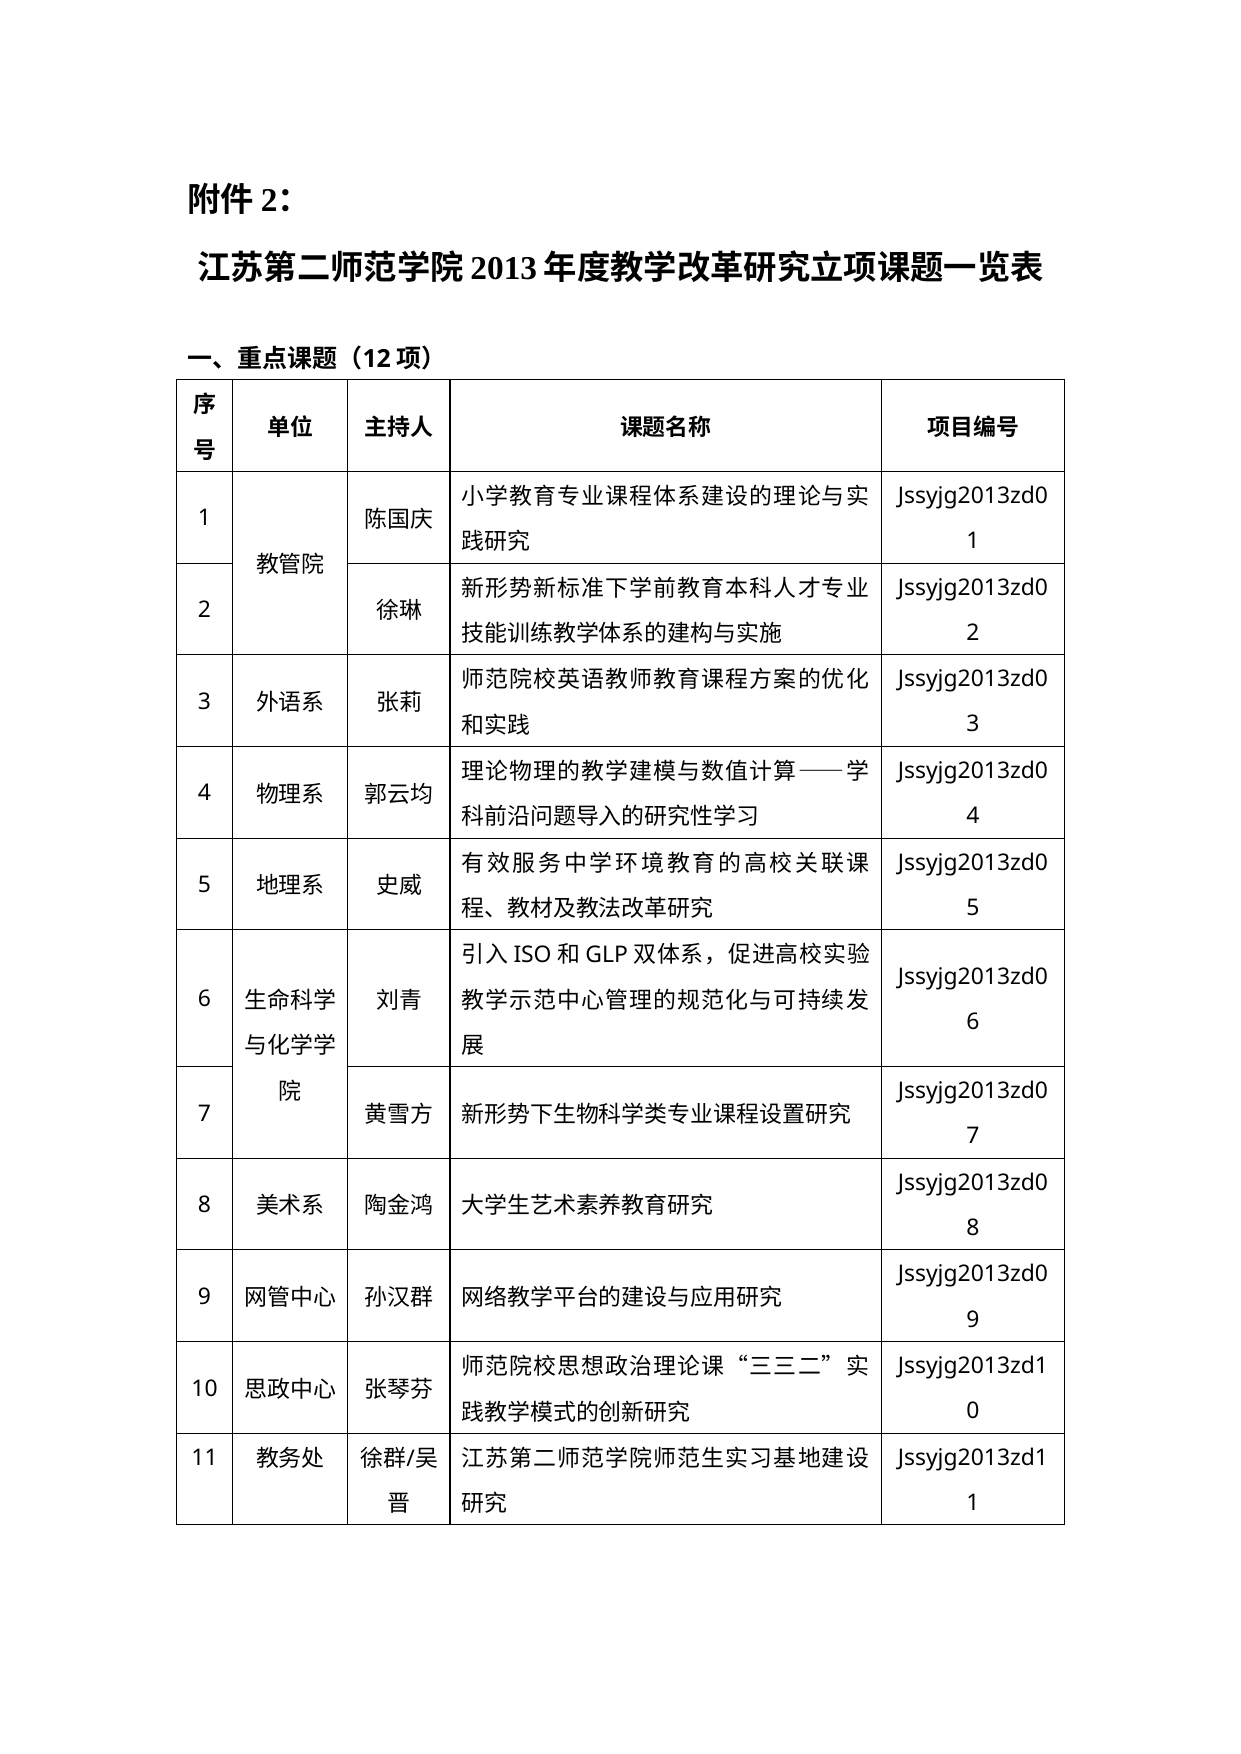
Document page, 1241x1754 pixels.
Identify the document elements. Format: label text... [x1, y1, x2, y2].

table_cell 地理系 [233, 839, 347, 929]
table_cell 教务处 [233, 1434, 347, 1524]
table_cell 师范院校英语教师教育课程方案的优化和实践 [451, 655, 881, 746]
table_cell 8 [177, 1159, 232, 1249]
table_cell 大学生艺术素养教育研究 [451, 1159, 881, 1249]
table_cell 理论物理的教学建模与数值计算——学科前沿问题导入的研究性学习 [451, 747, 881, 837]
table_cell 4 [177, 747, 232, 837]
table_cell 3 [177, 655, 232, 746]
table_cell Jssyjg2013zd10 [882, 1342, 1064, 1433]
table_cell 网管中心 [233, 1250, 347, 1341]
text 江苏第二师范学院2013年度教学改革研究立项课题一览表 [187, 243, 1053, 288]
table_cell Jssyjg2013zd05 [882, 839, 1064, 929]
table_cell 陈国庆 [348, 472, 449, 562]
table_cell 史威 [348, 839, 449, 929]
table_cell 11 [177, 1434, 232, 1524]
table_cell 孙汉群 [348, 1250, 449, 1341]
table_header 课题名称 [451, 380, 881, 471]
table_cell 黄雪方 [348, 1067, 449, 1158]
table_cell 师范院校思想政治理论课“三三二”实践教学模式的创新研究 [451, 1342, 881, 1433]
table_cell 外语系 [233, 655, 347, 746]
table_cell 1 [177, 472, 232, 562]
table_cell Jssyjg2013zd08 [882, 1159, 1064, 1249]
table_cell Jssyjg2013zd06 [882, 930, 1064, 1066]
table_header 序号 [177, 380, 232, 471]
table_cell Jssyjg2013zd11 [882, 1434, 1064, 1524]
table_cell 9 [177, 1250, 232, 1341]
table_cell 物理系 [233, 747, 347, 837]
table_cell Jssyjg2013zd07 [882, 1067, 1064, 1158]
table_cell 徐琳 [348, 564, 449, 654]
table_cell Jssyjg2013zd09 [882, 1250, 1064, 1341]
table_cell 张琴芬 [348, 1342, 449, 1433]
table_cell 郭云均 [348, 747, 449, 837]
table_cell 新形势新标准下学前教育本科人才专业技能训练教学体系的建构与实施 [451, 564, 881, 654]
table_cell 6 [177, 930, 232, 1066]
table_header 主持人 [348, 380, 449, 471]
table_cell 引入ISO和GLP双体系，促进高校实验教学示范中心管理的规范化与可持续发展 [451, 930, 881, 1066]
table_cell 张莉 [348, 655, 449, 746]
table_cell 徐群/吴晋 [348, 1434, 449, 1524]
table_cell 思政中心 [233, 1342, 347, 1433]
table_cell Jssyjg2013zd01 [882, 472, 1064, 562]
table_cell 10 [177, 1342, 232, 1433]
table_header 项目编号 [882, 380, 1064, 471]
table_cell 5 [177, 839, 232, 929]
table_cell Jssyjg2013zd04 [882, 747, 1064, 837]
table_cell 新形势下生物科学类专业课程设置研究 [451, 1067, 881, 1158]
text 附件2： [187, 152, 1053, 243]
table_cell Jssyjg2013zd02 [882, 564, 1064, 654]
table_cell 2 [177, 564, 232, 654]
table_cell 江苏第二师范学院师范生实习基地建设研究 [451, 1434, 881, 1524]
table_cell 小学教育专业课程体系建设的理论与实践研究 [451, 472, 881, 562]
table_cell 教管院 [233, 472, 347, 654]
text 一、重点课题（12项） [187, 334, 1053, 379]
table_cell 陶金鸿 [348, 1159, 449, 1249]
table_cell Jssyjg2013zd03 [882, 655, 1064, 746]
table_header 单位 [233, 380, 347, 471]
table_cell 7 [177, 1067, 232, 1158]
table_cell 美术系 [233, 1159, 347, 1249]
table_cell 生命科学与化学学院 [233, 930, 347, 1158]
table_cell 网络教学平台的建设与应用研究 [451, 1250, 881, 1341]
table_cell 刘青 [348, 930, 449, 1066]
table_cell 有效服务中学环境教育的高校关联课程、教材及教法改革研究 [451, 839, 881, 929]
